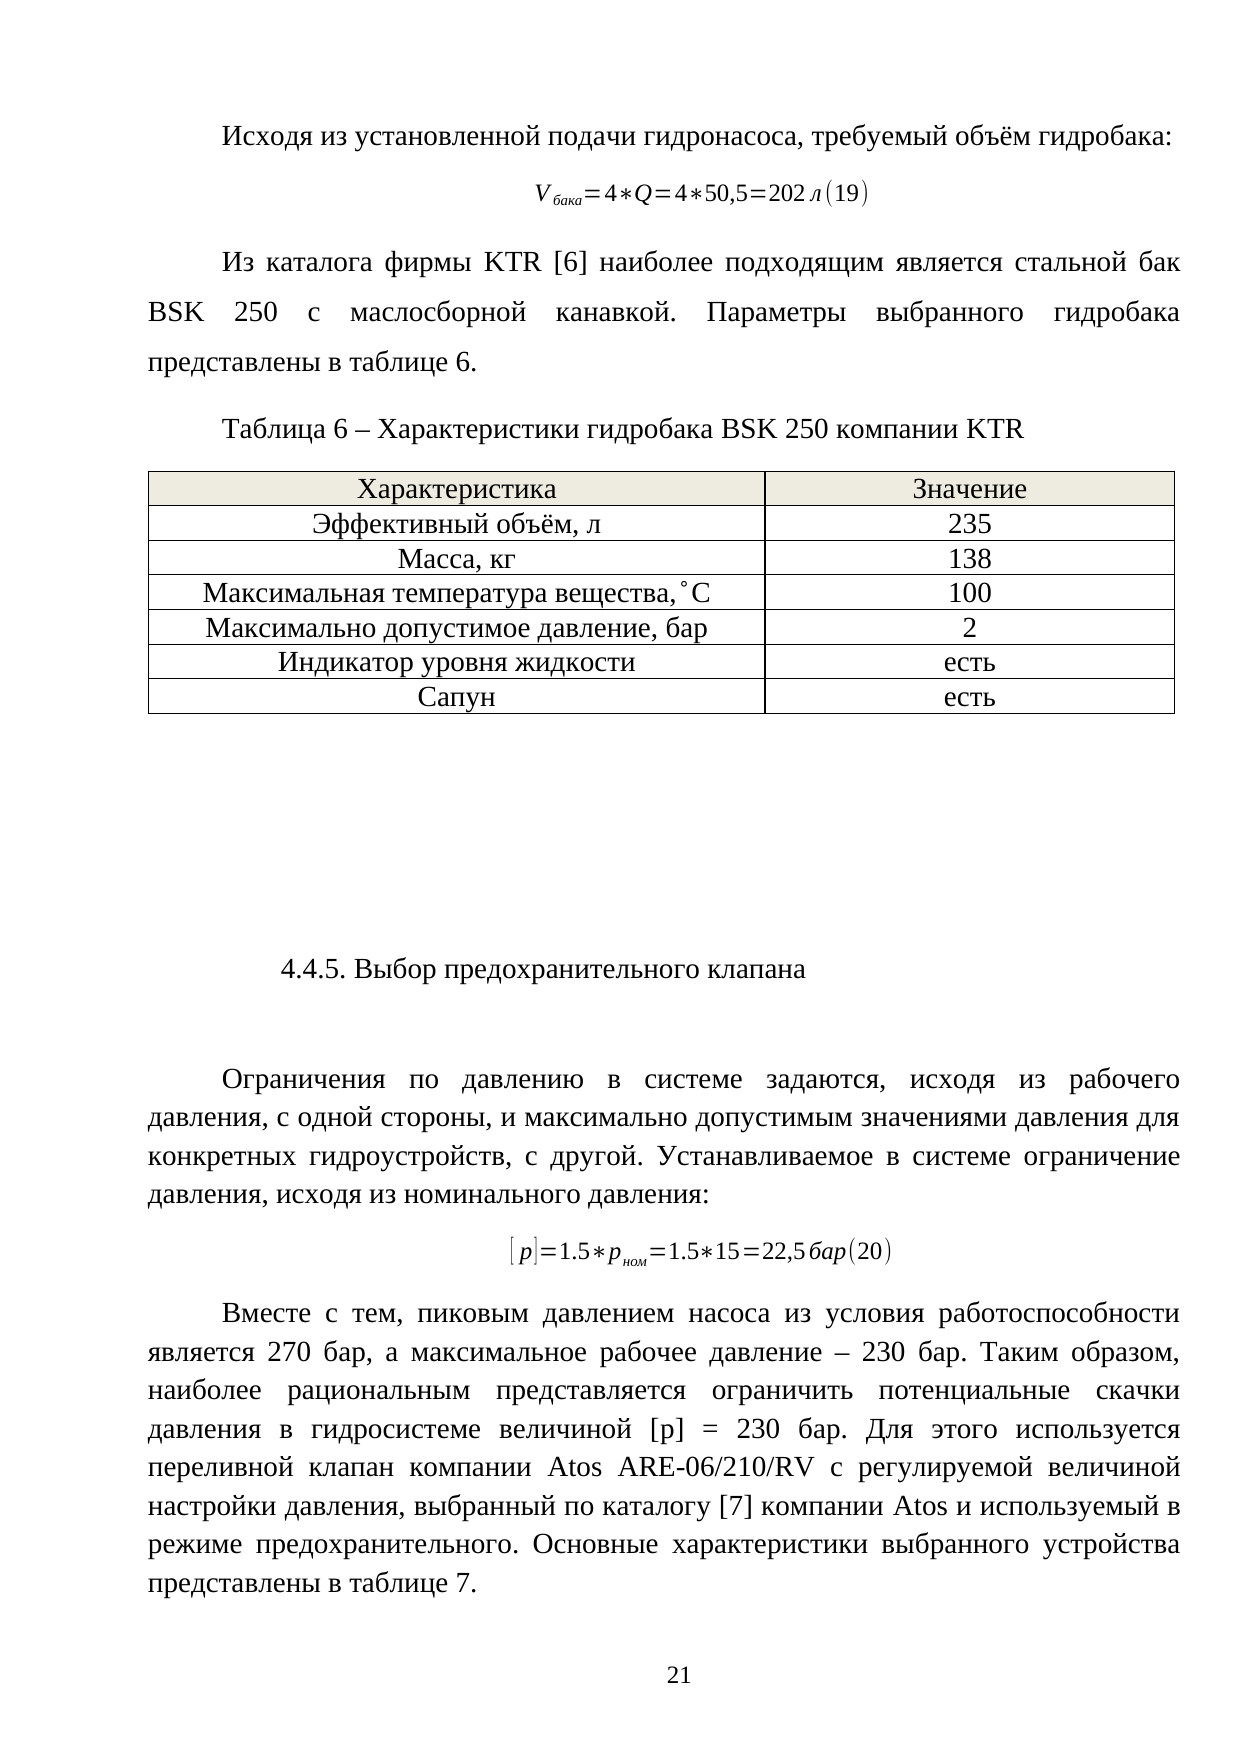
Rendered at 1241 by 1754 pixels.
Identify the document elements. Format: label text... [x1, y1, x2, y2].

table_header Характеристика [149, 472, 764, 505]
table_cell 100 [766, 575, 1174, 609]
table_cell Эффективный объём, л [149, 506, 764, 540]
text Из каталога фирмы KTR [6] наиболее подходящим является стальной бак BSK 250 с маслосборной канавкой. Параметры выбранного гидробака представлены в таблице 6. [148, 244, 1181, 378]
text Вместе с тем, пиковым давлением насоса из условия работоспособности является 270 бар, а максимальное рабочее давление – 230 бар. Таким образом, наиболее рациональным представляется ограничить потенциальные скачки давления в гидросистеме величиной [p] = 230 бар. Для этого используется переливной клапан компании Atos ARE-06/210/RV с регулируемой величиной настройки давления, выбранный по каталогу [7] компании Atos и используемый в режиме предохранительного. Основные характеристики выбранного устройства представлены в таблице 7. [148, 1295, 1181, 1599]
table_cell Максимальная температура вещества, ̊ С [149, 575, 764, 609]
table_cell Масса, кг [149, 541, 764, 574]
table_cell 235 [766, 506, 1174, 540]
table_cell 2 [766, 610, 1174, 643]
table_cell Сапун [149, 679, 764, 713]
text Исходя из установленной подачи гидронасоса, требуемый объём гидробака: [148, 118, 1181, 152]
table_cell есть [766, 679, 1174, 713]
table_cell 138 [766, 541, 1174, 574]
table_cell Индикатор уровня жидкости [149, 645, 764, 678]
table_cell Максимально допустимое давление, бар [149, 610, 764, 643]
text Таблица 6 – Характеристики гидробака BSK 250 компании KTR [148, 411, 1181, 445]
table_header Значение [766, 472, 1174, 505]
table_cell есть [766, 645, 1174, 678]
subtitle 4.4.5. Выбор предохранительного клапана [177, 951, 1181, 985]
text Ограничения по давлению в системе задаются, исходя из рабочего давления, с одной стороны, и максимально допустимым значениями давления для конкретных гидроустройств, с другой. Устанавливаемое в системе ограничение давления, исходя из номинального давления: [148, 1061, 1181, 1210]
